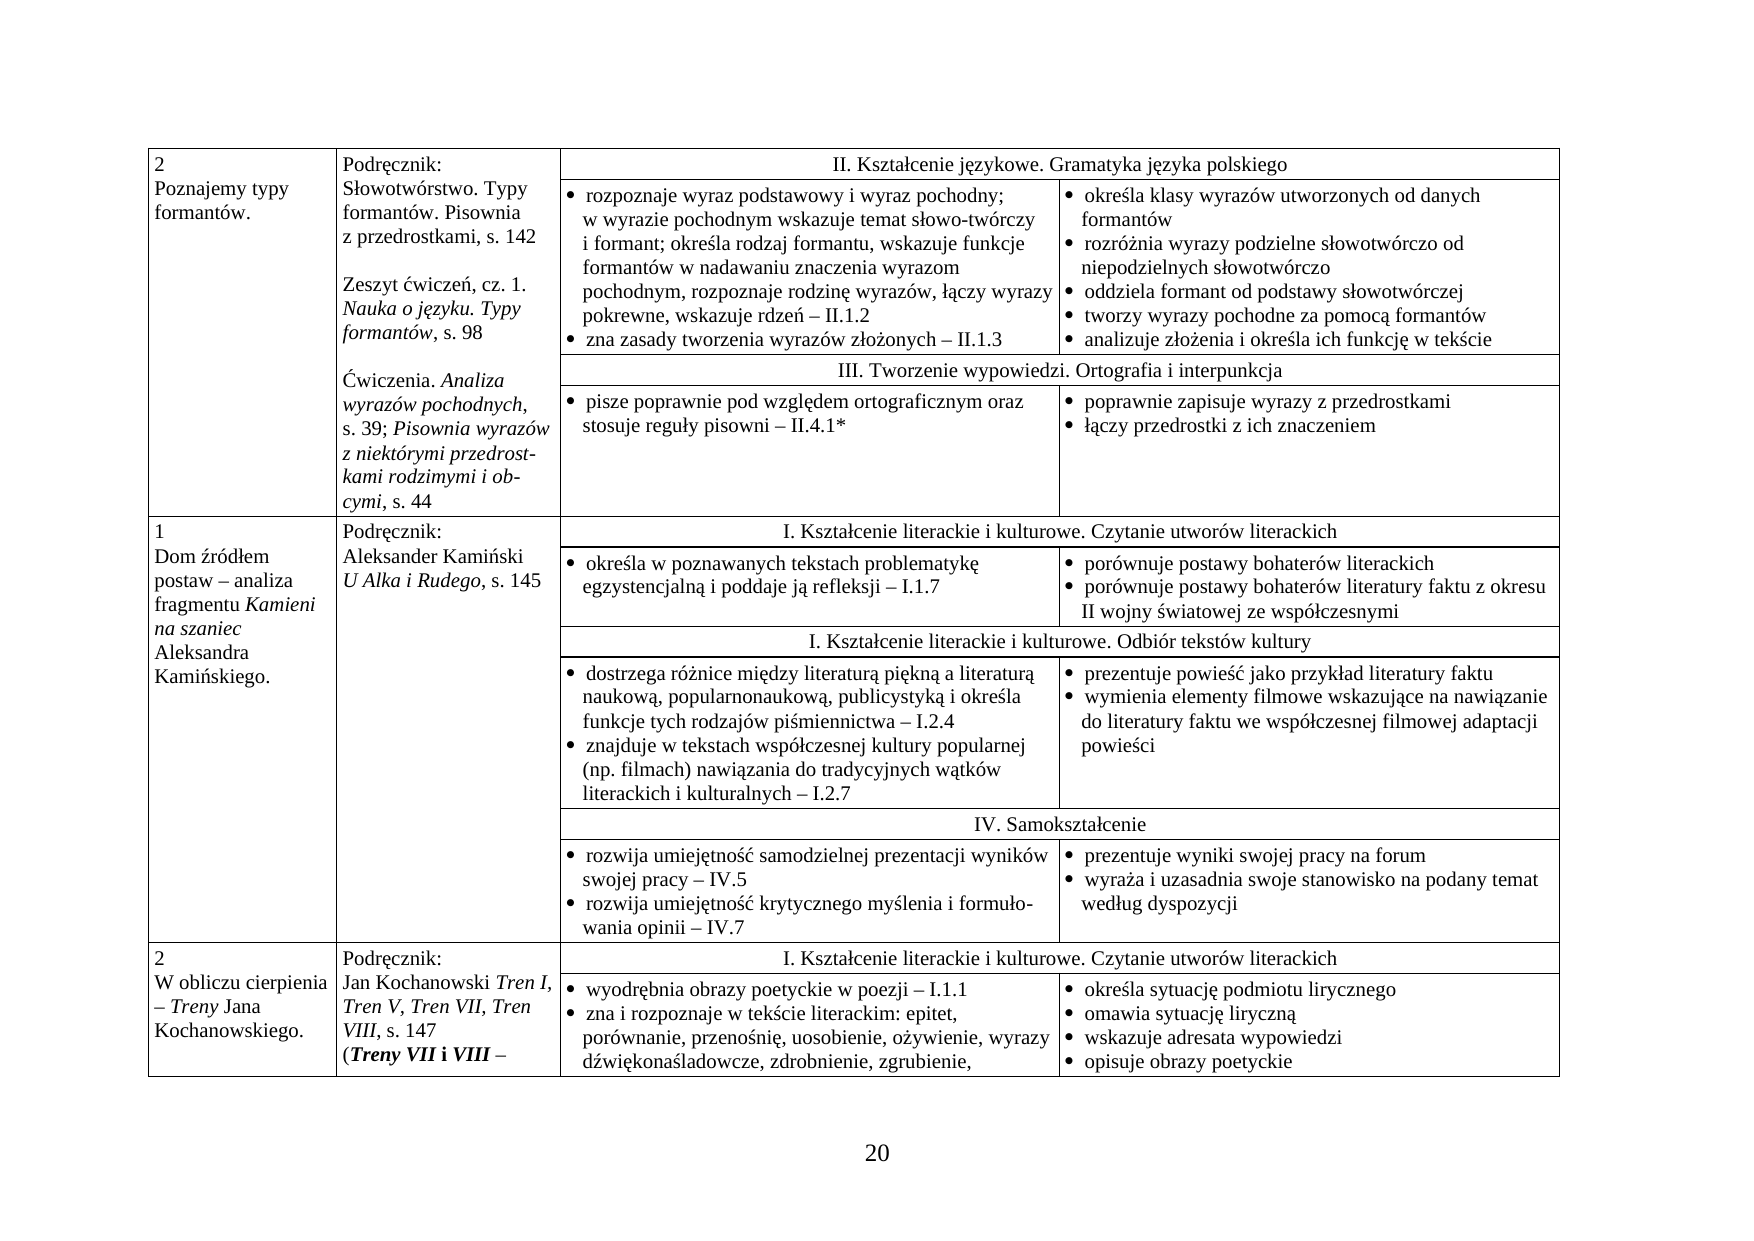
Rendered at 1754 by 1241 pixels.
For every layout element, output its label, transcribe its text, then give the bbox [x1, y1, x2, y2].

table_cell III. Tworzenie wypowiedzi. Ortografia i interpunkcja [561, 355, 1559, 385]
table_cell określa klasy wyrazów utworzonych od danych formantów rozróżnia wyrazy podzielne słowotwórczo od niepodzielnych słowotwórczo oddziela formant od podstawy słowotwórczej tworzy wyrazy pochodne za pomocą formantów analizuje złożenia i określa ich funkcję w tekście [1060, 180, 1559, 354]
table_cell określa w poznawanych tekstach problematykę egzystencjalną i poddaje ją refleksji – I.1.7 [561, 548, 1059, 626]
table_cell rozwija umiejętność samodzielnej prezentacji wyników swojej pracy – IV.5 rozwija umiejętność krytycznego myślenia i formułowania opinii – IV.7 [561, 840, 1059, 942]
table_cell I. Kształcenie literackie i kulturowe. Czytanie utworów literackich [561, 943, 1559, 973]
table_cell 1 Dom źródłem postaw – analiza fragmentu Kamieni na szaniec Aleksandra Kamińskiego. [149, 517, 336, 942]
table_cell poprawnie zapisuje wyrazy z przedrostkami łączy przedrostki z ich znaczeniem [1060, 386, 1559, 516]
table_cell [561, 974, 1059, 1076]
table_cell Podręcznik: Jan Kochanowski Tren I, Tren V, Tren VII, Tren VIII, s. 147 (Treny VII i VIII – lektura obowiązkowa) Kopia obrazu Jana Matejki z 1862, Jan Kochanowski nad zwłokami Urszulki Zeszyt ćwiczeń, cz. 1. Kształcenie literackie. Tren, s. 126 Ćwiczenia. Gatunki liryczne. Tren, s. 46 [337, 943, 560, 1076]
table_cell rozpoznaje wyraz podstawowy i wyraz pochodny; w wyrazie pochodnym wskazuje temat słowo-twórczy i formant; określa rodzaj formantu, wskazuje funkcje formantów w nadawaniu znaczenia wyrazom pochodnym, rozpoznaje rodzinę wyrazów, łączy wyrazy pokrewne, wskazuje rdzeń – II.1.2 zna zasady tworzenia wyrazów złożonych – II.1.3 [561, 180, 1059, 354]
table_cell pisze poprawnie pod względem ortograficznym oraz stosuje reguły pisowni – II.4.1* [561, 386, 1059, 516]
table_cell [1060, 974, 1559, 1076]
table_cell Podręcznik: Słowotwórstwo. Typy formantów. Pisownia z przedrostkami, s. 142 Zeszyt ćwiczeń, cz. 1. Nauka o języku. Typy formantów, s. 98 Ćwiczenia. Analiza wyrazów pochodnych, s. 39; Pisownia wyrazów z niektórymi przedrostkami rodzimymi i obcymi, s. 44 [337, 149, 560, 516]
table_cell 2 Poznajemy typy formantów. [149, 149, 336, 516]
table_cell I. Kształcenie literackie i kulturowe. Czytanie utworów literackich [561, 517, 1559, 546]
table_cell 2 W obliczu cierpienia – Treny Jana Kochanowskiego. [149, 943, 336, 1076]
table_cell porównuje postawy bohaterów literackich porównuje postawy bohaterów literatury faktu z okresu II wojny światowej ze współczesnymi [1060, 548, 1559, 626]
table_cell prezentuje wyniki swojej pracy na forum wyraża i uzasadnia swoje stanowisko na podany temat według dyspozycji [1060, 840, 1559, 942]
table_cell prezentuje powieść jako przykład literatury faktu wymienia elementy filmowe wskazujące na nawiązanie do literatury faktu we współczesnej filmowej adaptacji powieści [1060, 658, 1559, 808]
table_cell dostrzega różnice między literaturą piękną a literaturą naukową, popularnonaukową, publicystyką i określa funkcje tych rodzajów piśmiennictwa – I.2.4 znajduje w tekstach współczesnej kultury popularnej (np. filmach) nawiązania do tradycyjnych wątków literackich i kulturalnych – I.2.7 [561, 658, 1059, 808]
table_cell IV. Samokształcenie [561, 809, 1559, 839]
table_cell I. Kształcenie literackie i kulturowe. Odbiór tekstów kultury [561, 627, 1559, 656]
table_cell Podręcznik: Aleksander Kamiński U Alka i Rudego, s. 145 [337, 517, 560, 942]
table_cell II. Kształcenie językowe. Gramatyka języka polskiego [561, 149, 1559, 179]
